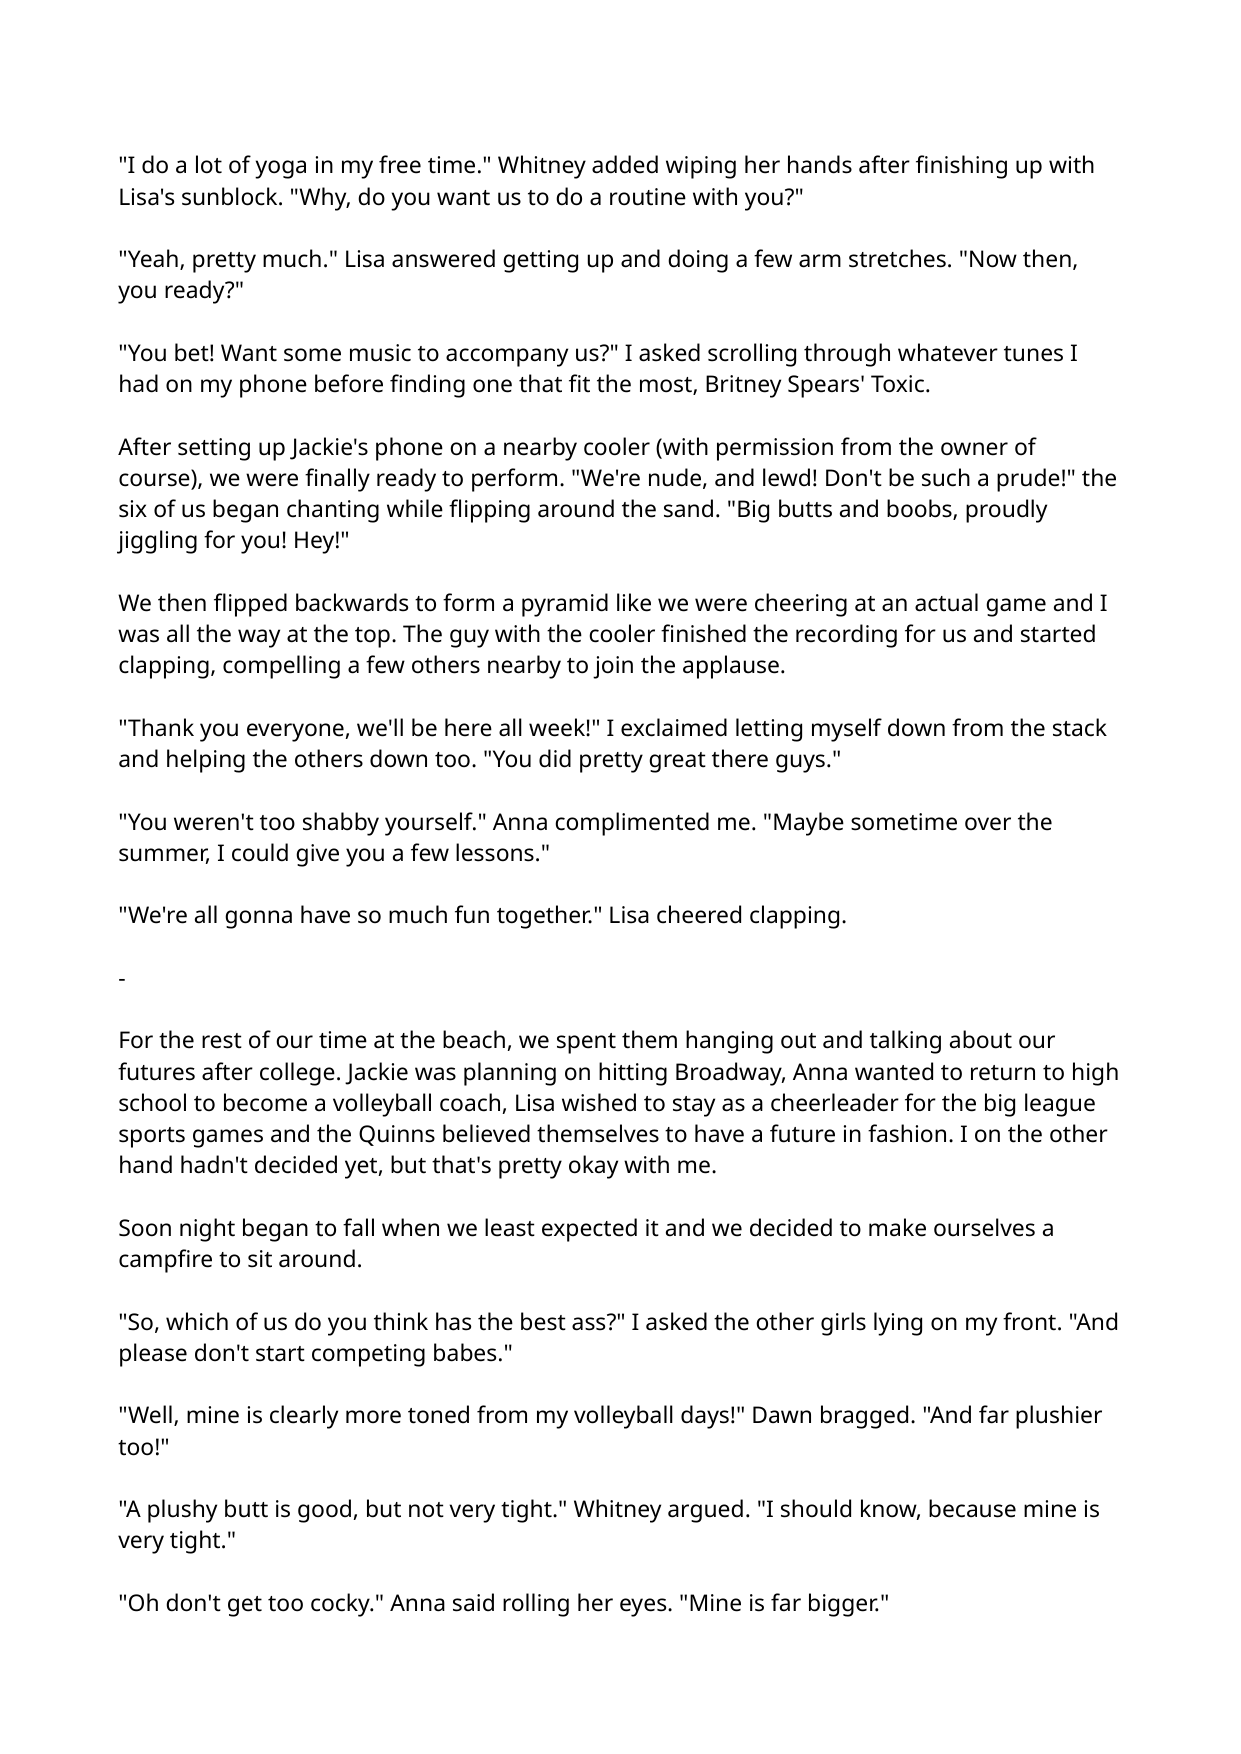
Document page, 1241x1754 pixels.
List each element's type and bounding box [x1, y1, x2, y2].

text [118, 118, 1122, 1618]
